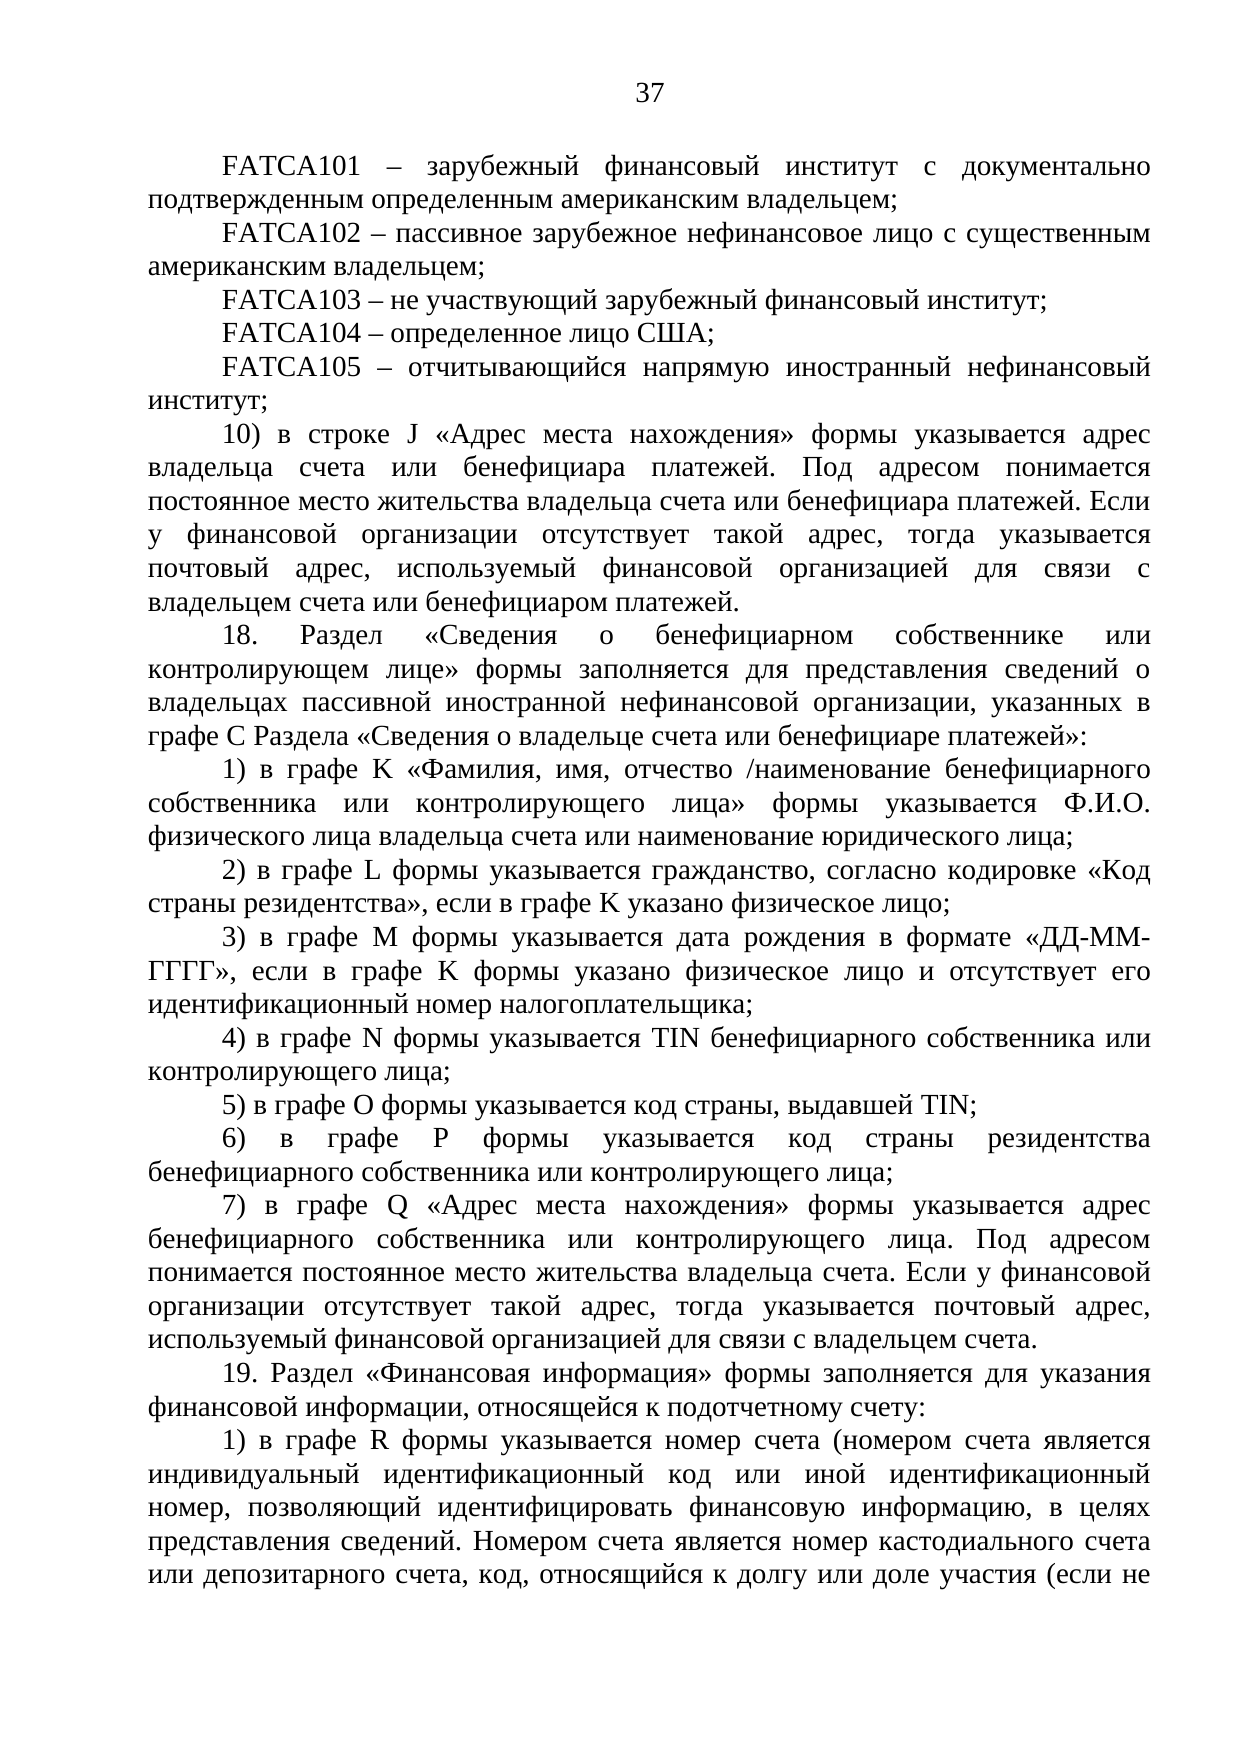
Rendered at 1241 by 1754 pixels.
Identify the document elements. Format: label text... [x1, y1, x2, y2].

text 19. Раздел «Финансовая информация» формы заполняется для указания финансовой информации, относящейся к подотчетному счету: [148, 1355, 1152, 1422]
text FATCA105 – отчитывающийся напрямую иностранный нефинансовый институт; [148, 349, 1152, 416]
text 2) в графе L формы указывается гражданство, согласно кодировке «Код страны резидентства», если в графе K указано физическое лицо; [148, 852, 1152, 919]
text 10) в строке J «Адрес места нахождения» формы указывается адрес владельца счета или бенефициара платежей. Под адресом понимается постоянное место жительства владельца счета или бенефициара платежей. Если у финансовой организации отсутствует такой адрес, тогда указывается почтовый адрес, используемый финансовой организацией для связи с владельцем счета или бенефициаром платежей. [148, 416, 1152, 617]
text 3) в графе M формы указывается дата рождения в формате «ДД-ММ-ГГГГ», если в графе K формы указано физическое лицо и отсутствует его идентификационный номер налогоплательщика; [148, 919, 1152, 1020]
text 6) в графе P формы указывается код страны резидентства бенефициарного собственника или контролирующего лица; [148, 1120, 1152, 1187]
text FATCA101 – зарубежный финансовый институт с документально подтвержденным определенным американским владельцем; [148, 148, 1152, 215]
text 18. Раздел «Сведения о бенефициарном собственнике или контролирующем лице» формы заполняется для представления сведений о владельцах пассивной иностранной нефинансовой организации, указанных в графе С Раздела «Сведения о владельце счета или бенефициаре платежей»: [148, 617, 1152, 751]
text FATCA104 – определенное лицо США; [148, 315, 1152, 349]
text 1) в графе K «Фамилия, имя, отчество /наименование бенефициарного собственника или контролирующего лица» формы указывается Ф.И.О. физического лица владельца счета или наименование юридического лица; [148, 751, 1152, 852]
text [148, 1422, 1152, 1590]
text 7) в графе Q «Адрес места нахождения» формы указывается адрес бенефициарного собственника или контролирующего лица. Под адресом понимается постоянное место жительства владельца счета. Если у финансовой организации отсутствует такой адрес, тогда указывается почтовый адрес, используемый финансовой организацией для связи с владельцем счета. [148, 1187, 1152, 1355]
text FATCA102 – пассивное зарубежное нефинансовое лицо с существенным американским владельцем; [148, 215, 1152, 282]
text 4) в графе N формы указывается TIN бенефициарного собственника или контролирующего лица; [148, 1020, 1152, 1087]
text FATCA103 – не участвующий зарубежный финансовый институт; [148, 282, 1152, 315]
text 5) в графе O формы указывается код страны, выдавшей TIN; [148, 1087, 1152, 1120]
